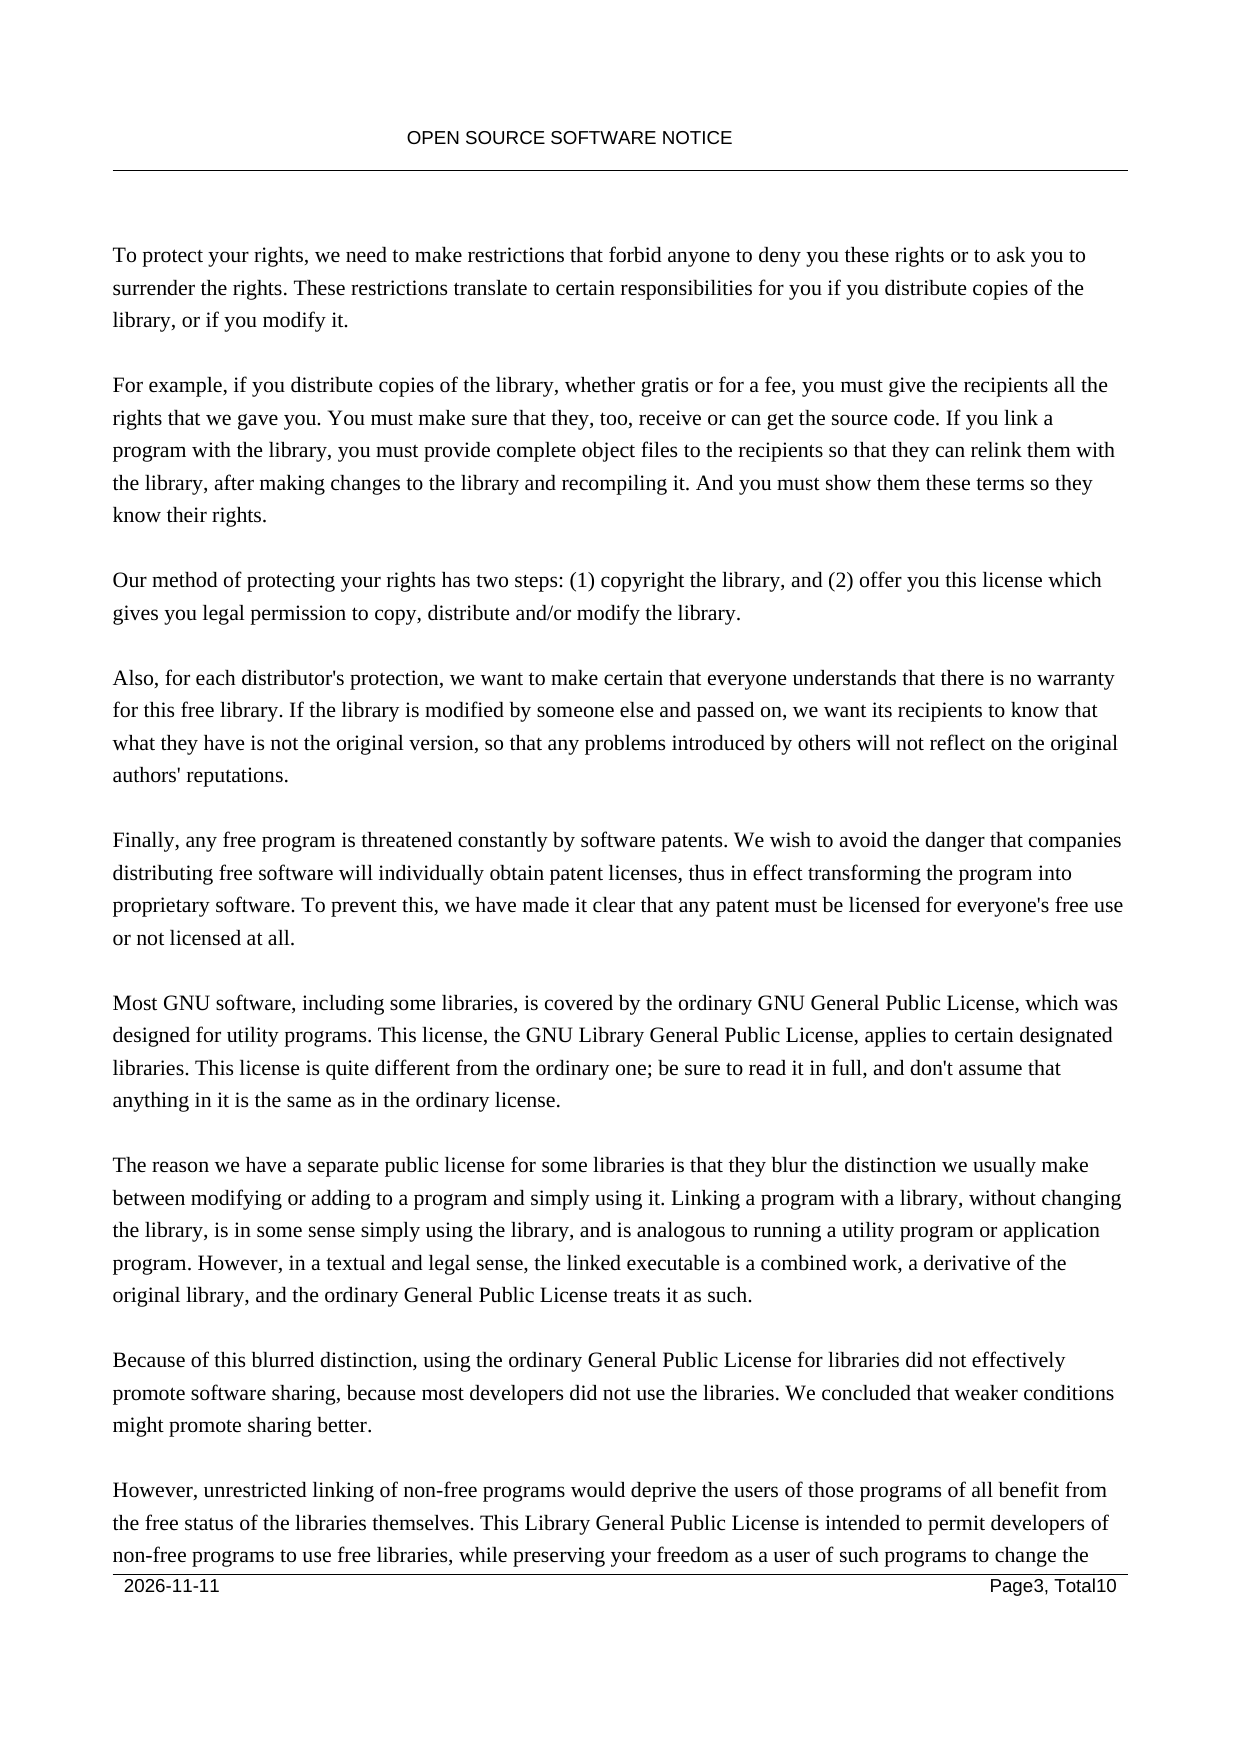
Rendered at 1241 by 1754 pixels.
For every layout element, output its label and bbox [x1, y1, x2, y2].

text [112, 206, 1128, 1571]
